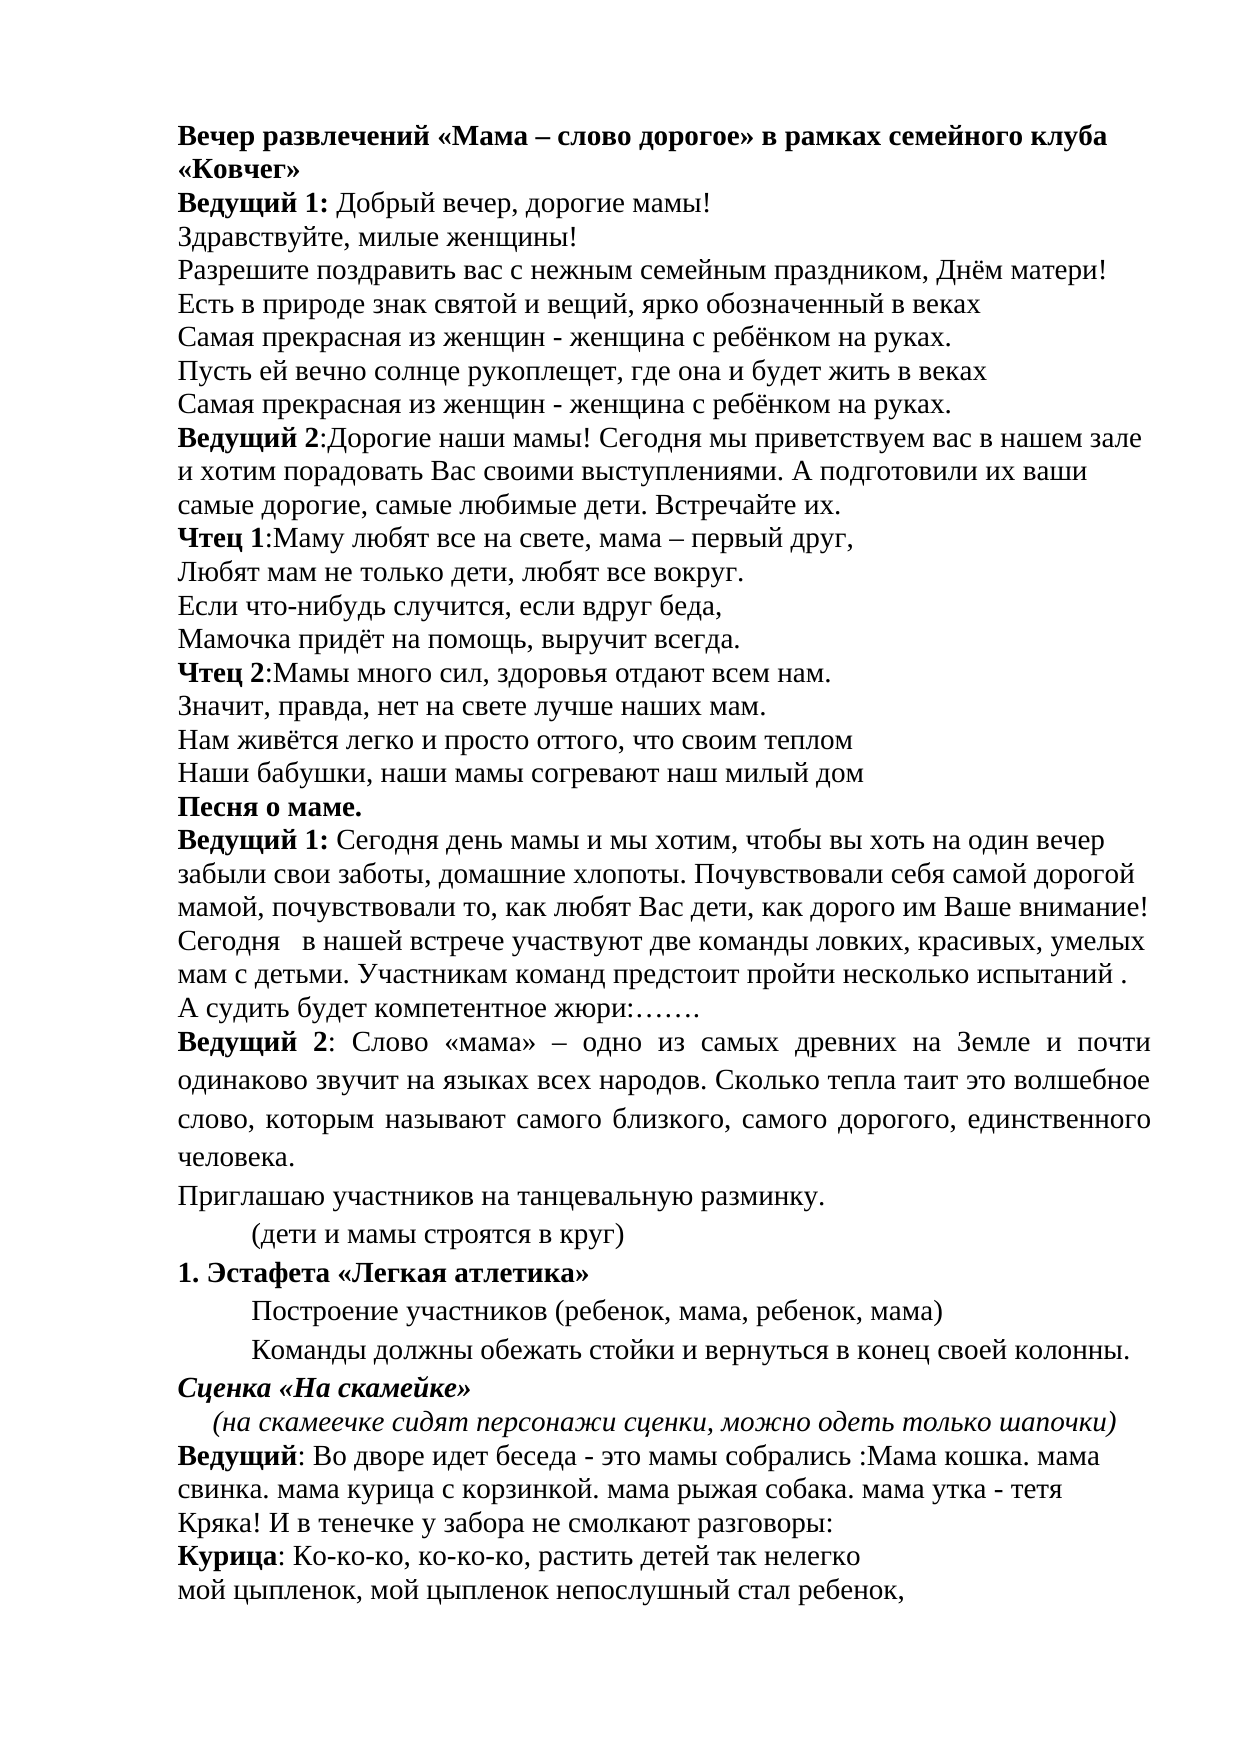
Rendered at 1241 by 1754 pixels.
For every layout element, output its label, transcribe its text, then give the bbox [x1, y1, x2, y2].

text Самая прекрасная из женщин - женщина с ребёнком на руках. [177, 386, 1152, 420]
text Ведущий 2: Слово «мама» – одно из самых древних на Земле и почти одинаково звучит на языках всех народов. Сколько тепла таит это волшебное слово, которым называют самого близкого, самого дорогого, единственного человека. [177, 1024, 1152, 1173]
text (дети и мамы строятся в круг) [177, 1216, 1152, 1250]
text Есть в природе знак святой и вещий, ярко обозначенный в веках [177, 286, 1152, 319]
text Чтец 2:Мамы много сил, здоровья отдают всем нам. [177, 655, 1152, 688]
text Приглашаю участников на танцевальную разминку. [177, 1178, 1152, 1211]
text Ведущий 1: Сегодня день мамы и мы хотим, чтобы вы хоть на один вечер забыли свои заботы, домашние хлопоты. Почувствовали себя самой дорогой мамой, почувствовали то, как любят Вас дети, как дорого им Ваше внимание! [177, 822, 1152, 923]
text Сегодня в нашей встрече участвуют две команды ловких, красивых, умелых мам с детьми. Участникам команд предстоит пройти несколько испытаний . [177, 923, 1152, 990]
text Любят мам не только дети, любят все вокруг. [177, 554, 1152, 588]
text 1. Эстафета «Легкая атлетика» [177, 1255, 1152, 1288]
text Построение участников (ребенок, мама, ребенок, мама) [177, 1293, 1152, 1327]
text А судить будет компетентное жюри:……. [177, 990, 1152, 1024]
text Ведущий 2:Дорогие наши мамы! Сегодня мы приветствуем вас в нашем зале и хотим порадовать Вас своими выступлениями. А подготовили их ваши самые дорогие, самые любимые дети. Встречайте их. [177, 420, 1152, 521]
text Самая прекрасная из женщин - женщина с ребёнком на руках. [177, 319, 1152, 353]
text Ведущий: Во дворе идет беседа - это мамы собрались :Мама кошка. мама свинка. мама курица с корзинкой. мама рыжая собака. мама утка - тетя Кряка! И в тенечке у забора не смолкают разговоры: [177, 1438, 1152, 1538]
text Здравствуйте, милые женщины! [177, 219, 1152, 252]
text Сценка «На скамейке» [177, 1371, 1152, 1404]
text Пусть ей вечно солнце рукоплещет, где она и будет жить в веках [177, 353, 1152, 386]
text (на скамеечке сидят персонажи сценки, можно одеть только шапочки) [177, 1404, 1152, 1438]
text Ведущий 1: Добрый вечер, дорогие мамы! [177, 185, 1152, 219]
text Чтец 1:Маму любят все на свете, мама – первый друг, [177, 521, 1152, 554]
text Мамочка придёт на помощь, выручит всегда. [177, 621, 1152, 655]
text Команды должны обежать стойки и вернуться в конец своей колонны. [177, 1332, 1152, 1366]
text Вечер развлечений «Мама – слово дорогое» в рамках семейного клуба «Ковчег» [177, 118, 1152, 185]
text Если что-нибудь случится, если вдруг беда, [177, 588, 1152, 621]
text Значит, правда, нет на свете лучше наших мам. [177, 688, 1152, 722]
text Разрешите поздравить вас с нежным семейным праздником, Днём матери! [177, 252, 1152, 286]
text Песня о маме. [177, 789, 1152, 822]
text мой цыпленок, мой цыпленок непослушный стал ребенок, [177, 1572, 1152, 1605]
text Курица: Ко-ко-ко, ко-ко-ко, растить детей так нелегко [177, 1538, 1152, 1572]
text Наши бабушки, наши мамы согревают наш милый дом [177, 755, 1152, 789]
text Нам живётся легко и просто оттого, что своим теплом [177, 722, 1152, 755]
